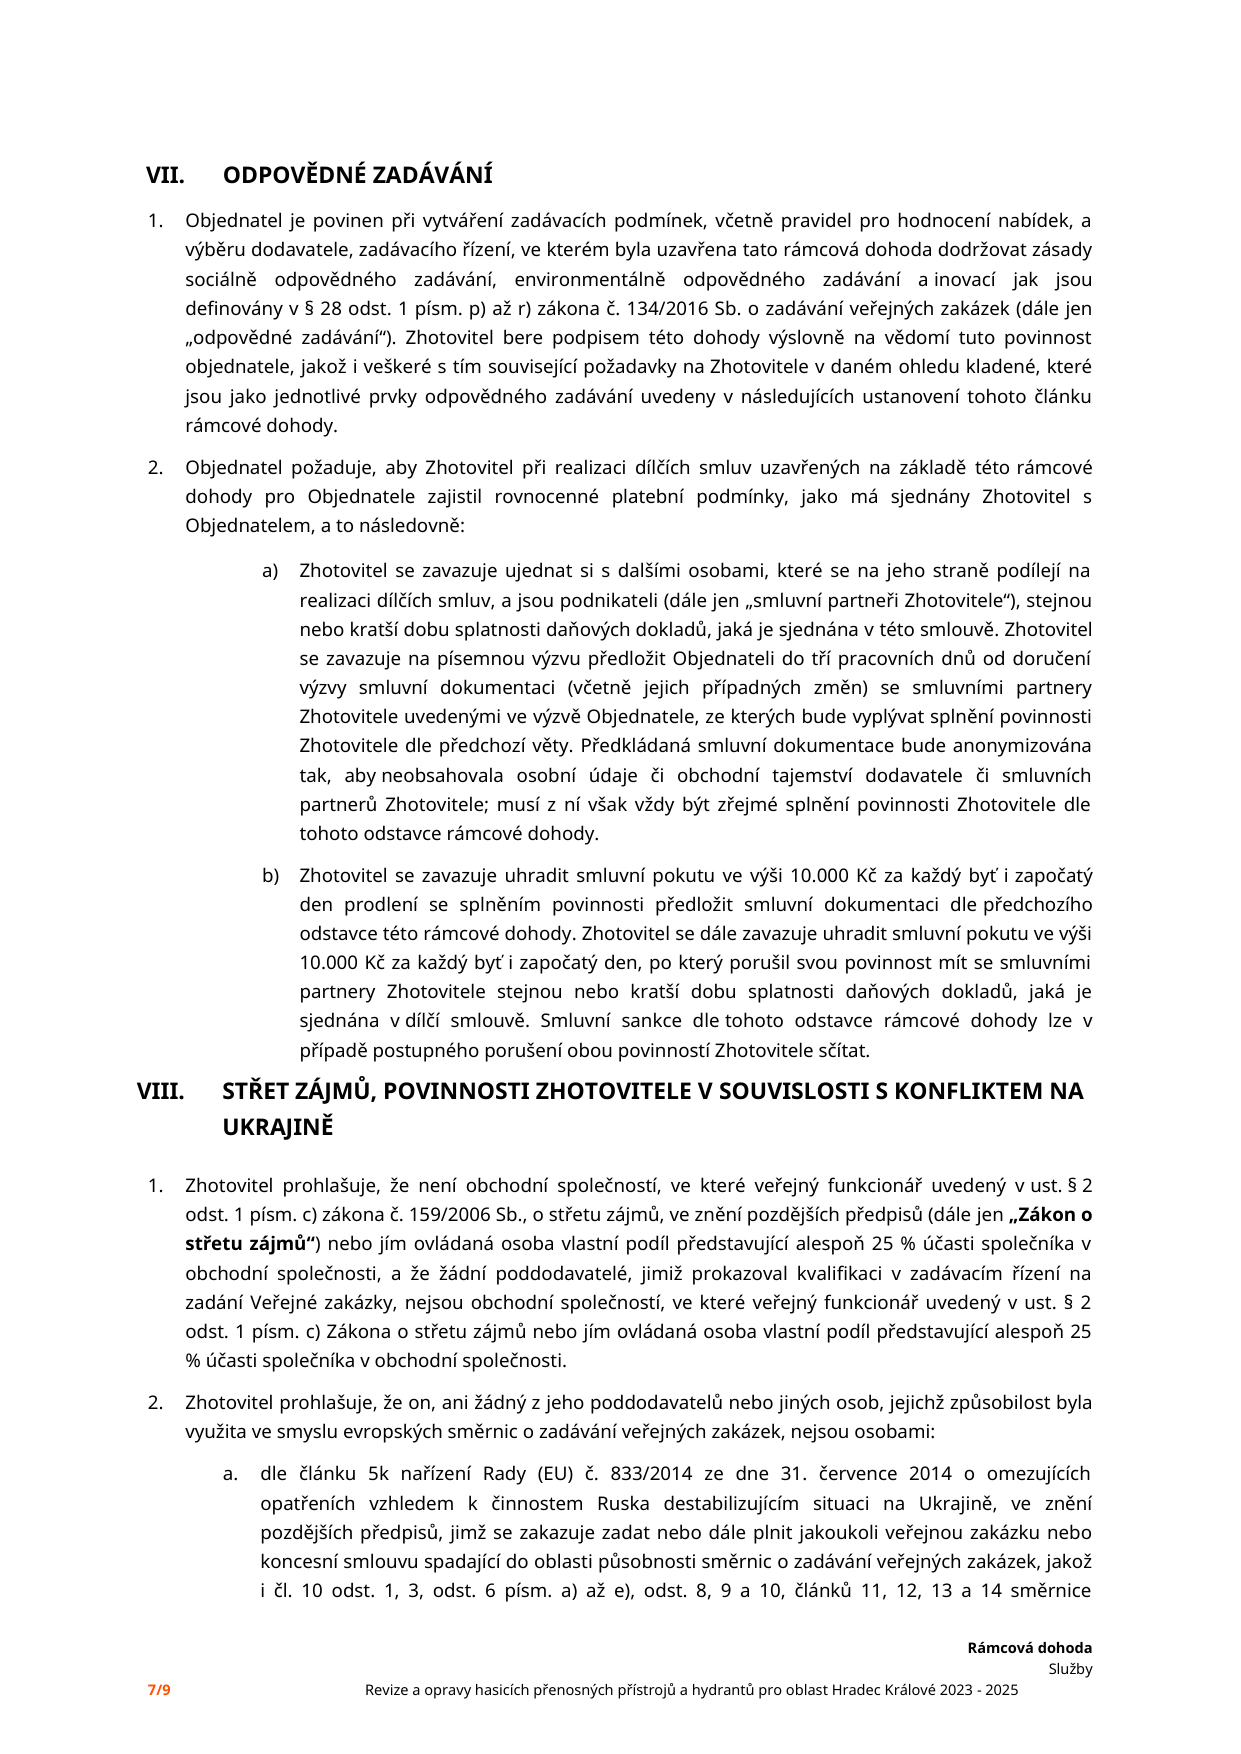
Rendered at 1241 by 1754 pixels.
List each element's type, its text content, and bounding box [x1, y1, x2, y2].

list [223, 1461, 1093, 1603]
list Zhotovitel prohlašuje, že on, ani žádný z jeho poddodavatelů nebo jiných osob, jejichž způsobilost byla využita ve smyslu evropských směrnic o zadávání veřejných zakázek, nejsou osobami: [148, 1389, 1093, 1444]
list Objednatel je povinen při vytváření zadávacích podmínek, včetně pravidel pro hodnocení nabídek, a výběru dodavatele, zadávacího řízení, ve kterém byla uzavřena tato rámcová dohoda dodržovat zásady sociálně odpovědného zadávání, environmentálně odpovědného zadávání a inovací jak jsou definovány v § 28 odst. 1 písm. p) až r) zákona č. 134/2016 Sb. o zadávání veřejných zakázek (dále jen „odpovědné zadávání“). Zhotovitel bere podpisem této dohody výslovně na vědomí tuto povinnost objednatele, jakož i veškeré s tím související požadavky na Zhotovitele v daném ohledu kladené, které jsou jako jednotlivé prvky odpovědného zadávání uvedeny v následujících ustanovení tohoto článku rámcové dohody. [148, 207, 1093, 438]
list STŘET ZÁJMŮ, POVINNOSTI ZHOTOVITELE V SOUVISLOSTI S KONFLIKTEM NA UKRAJINĚ [185, 1075, 1093, 1142]
list Zhotovitel se zavazuje uhradit smluvní pokutu ve výši 10.000 Kč za každý byť i započatý den prodlení se splněním povinnosti předložit smluvní dokumentaci dle předchozího odstavce této rámcové dohody. Zhotovitel se dále zavazuje uhradit smluvní pokutu ve výši 10.000 Kč za každý byť i započatý den, po který porušil svou povinnost mít se smluvními partnery Zhotovitele stejnou nebo kratší dobu splatnosti daňových dokladů, jaká je sjednána v dílčí smlouvě. Smluvní sankce dle tohoto odstavce rámcové dohody lze v případě postupného porušení obou povinností Zhotovitele sčítat. [262, 859, 1093, 1063]
list ODPOVĚDNÉ ZADÁVÁNÍ [185, 159, 1093, 190]
list Objednatel požaduje, aby Zhotovitel při realizaci dílčích smluv uzavřených na základě této rámcové dohody pro Objednatele zajistil rovnocenné platební podmínky, jako má sjednány Zhotovitel s Objednatelem, a to následovně: [148, 454, 1093, 538]
list Zhotovitel se zavazuje ujednat si s dalšími osobami, které se na jeho straně podílejí na realizaci dílčích smluv, a jsou podnikateli (dále jen „smluvní partneři Zhotovitele“), stejnou nebo kratší dobu splatnosti daňových dokladů, jaká je sjednána v této smlouvě. Zhotovitel se zavazuje na písemnou výzvu předložit Objednateli do tří pracovních dnů od doručení výzvy smluvní dokumentaci (včetně jejich případných změn) se smluvními partnery Zhotovitele uvedenými ve výzvě Objednatele, ze kterých bude vyplývat splnění povinnosti Zhotovitele dle předchozí věty. Předkládaná smluvní dokumentace bude anonymizována tak, aby neobsahovala osobní údaje či obchodní tajemství dodavatele či smluvních partnerů Zhotovitele; musí z ní však vždy být zřejmé splnění povinnosti Zhotovitele dle tohoto odstavce rámcové dohody. [262, 554, 1093, 846]
list Zhotovitel prohlašuje, že není obchodní společností, ve které veřejný funkcionář uvedený v ust. § 2 odst. 1 písm. c) zákona č. 159/2006 Sb., o střetu zájmů, ve znění pozdějších předpisů (dále jen „Zákon o střetu zájmů“) nebo jím ovládaná osoba vlastní podíl představující alespoň 25 % účasti společníka v obchodní společnosti, a že žádní poddodavatelé, jimiž prokazoval kvalifikaci v zadávacím řízení na zadání Veřejné zakázky, nejsou obchodní společností, ve které veřejný funkcionář uvedený v ust. § 2 odst. 1 písm. c) Zákona o střetu zájmů nebo jím ovládaná osoba vlastní podíl představující alespoň 25 % účasti společníka v obchodní společnosti. [148, 1172, 1093, 1373]
